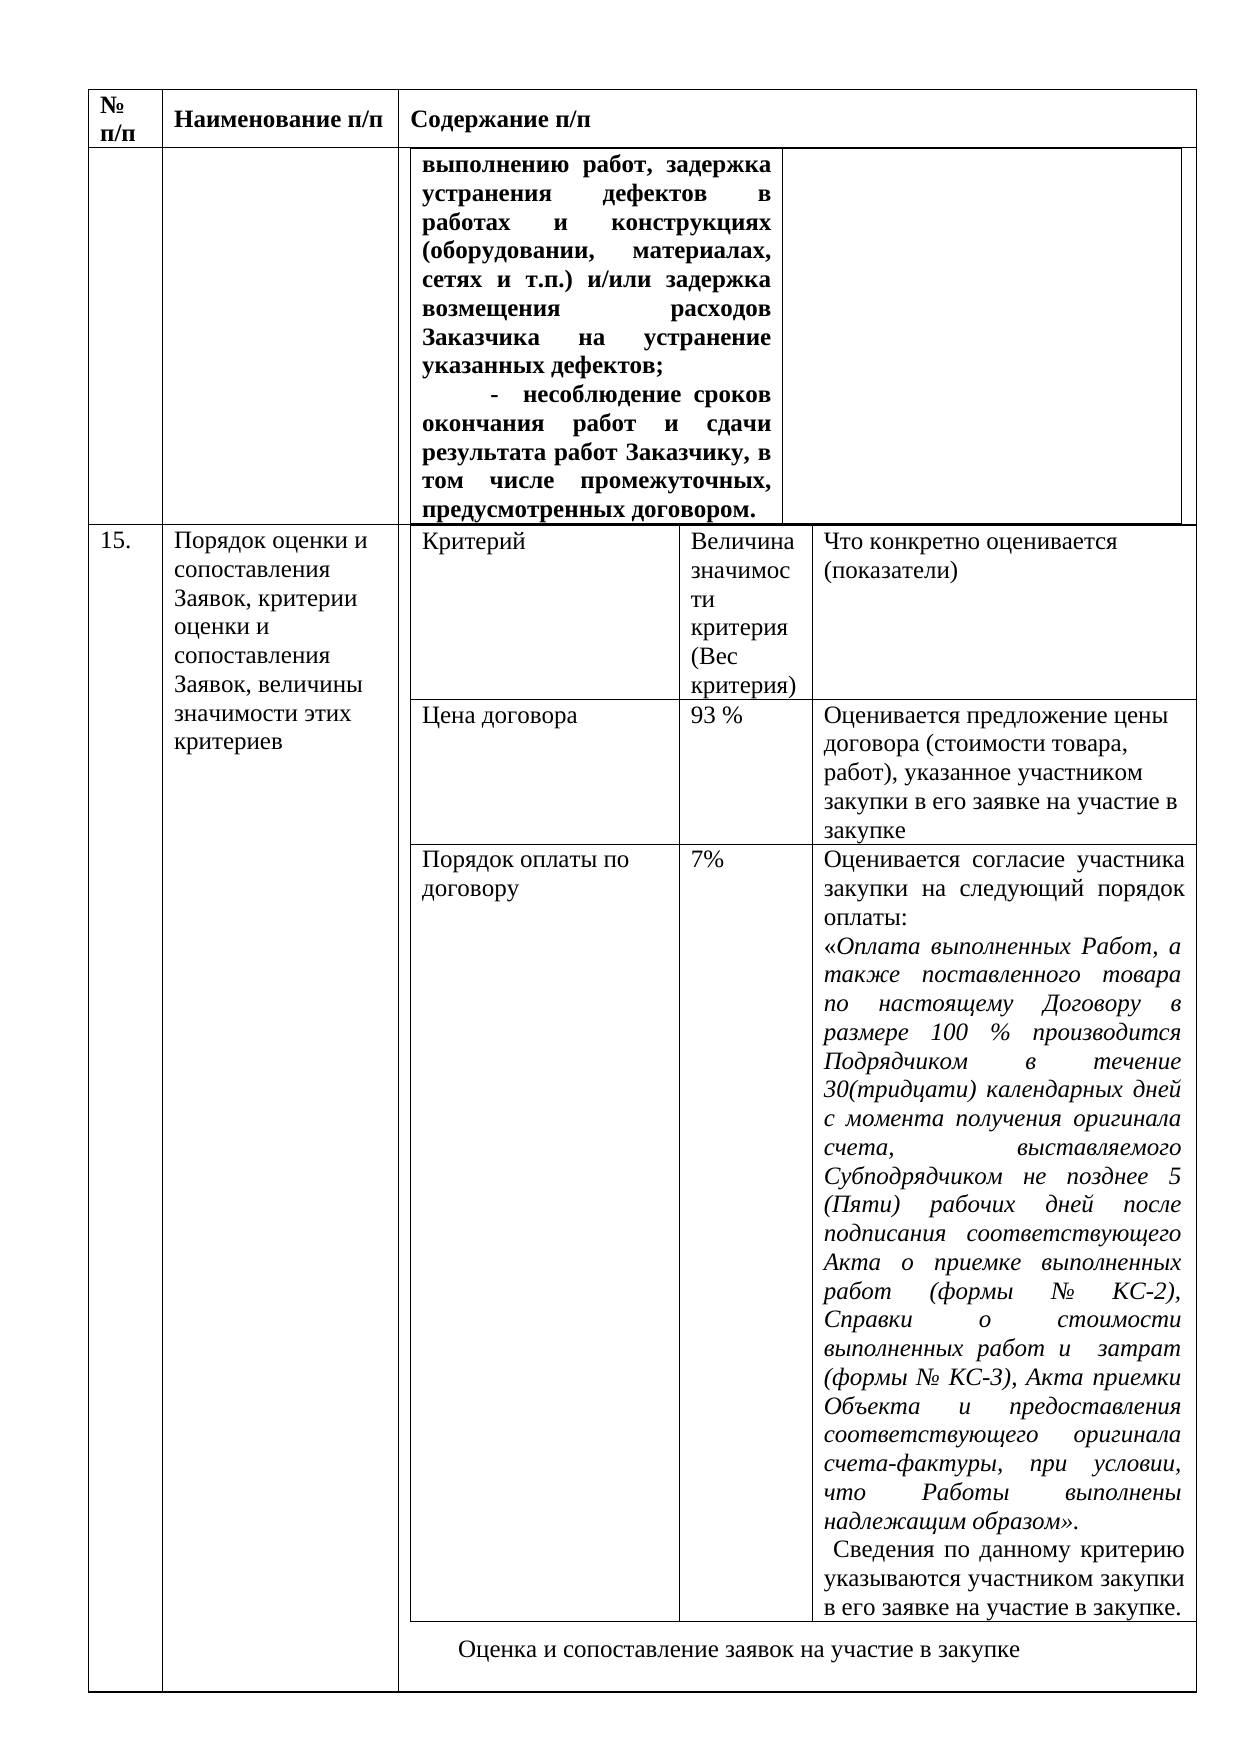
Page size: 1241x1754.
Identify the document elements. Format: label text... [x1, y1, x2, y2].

table_header Наименование п/п [163, 90, 398, 147]
table_cell [89, 525, 162, 1691]
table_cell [163, 525, 398, 1691]
table_header № п/п [89, 90, 162, 147]
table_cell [411, 149, 782, 523]
table_header Содержание п/п [399, 90, 1196, 147]
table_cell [163, 148, 398, 524]
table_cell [783, 149, 1181, 523]
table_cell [399, 525, 1196, 1691]
table_cell [89, 148, 162, 524]
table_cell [1182, 148, 1196, 524]
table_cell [399, 148, 410, 524]
